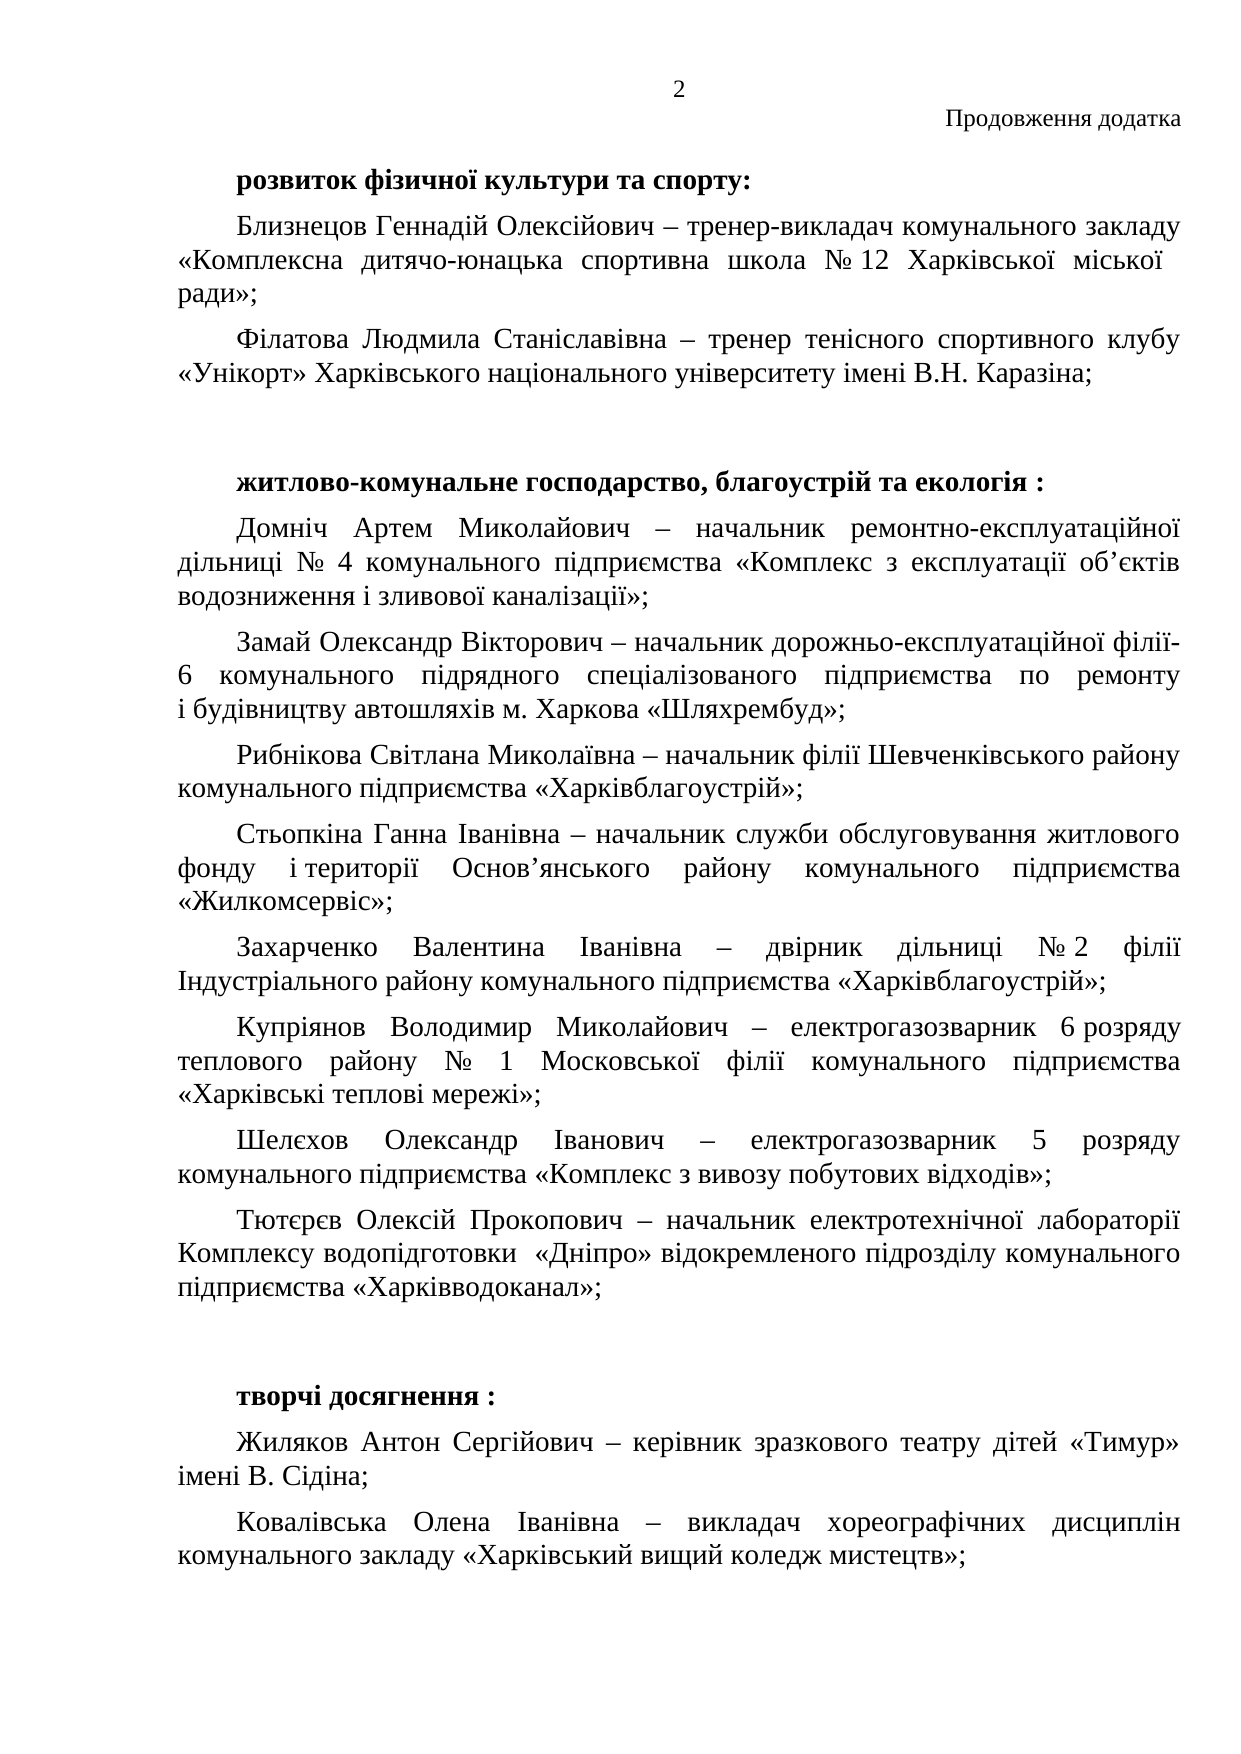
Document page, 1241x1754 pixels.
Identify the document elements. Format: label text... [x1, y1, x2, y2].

text Жиляков Антон Сергійович – керівник зразкового театру дітей «Тимур» імені В. Сідіна; [177, 1424, 1181, 1491]
text Близнецов Геннадій Олексійович – тренер-викладач комунального закладу «Комплексна дитячо-юнацька спортивна школа № 12 Харківської міської ради»; [177, 208, 1181, 309]
text Тютєрєв Олексій Прокопович – начальник електротехнічної лабораторії Комплексу водопідготовки «Дніпро» відокремленого підрозділу комунального підприємства «Харківводоканал»; [177, 1202, 1181, 1302]
text Рибнікова Світлана Миколаївна – начальник філії Шевченківського району комунального підприємства «Харківблагоустрій»; [177, 737, 1181, 804]
text розвиток фізичної культури та спорту: [177, 162, 1181, 196]
text Замай Олександр Вікторович – начальник дорожньо-експлуатаційної філії-6 комунального підрядного спеціалізованого підприємства по ремонту і будівництву автошляхів м. Харкова «Шляхрембуд»; [177, 624, 1181, 724]
text творчі досягнення : [177, 1378, 1181, 1412]
text Ковалівська Олена Іванівна – викладач хореографічних дисциплін комунального закладу «Харківський вищий коледж мистецтв»; [177, 1504, 1181, 1571]
text Шелєхов Олександр Іванович – електрогазозварник 5 розряду комунального підприємства «Комплекс з вивозу побутових відходів»; [177, 1122, 1181, 1189]
text Стьопкіна Ганна Іванівна – начальник служби обслуговування житлового фонду і території Основ’янського району комунального підприємства «Жилкомсервіс»; [177, 816, 1181, 917]
text Домніч Артем Миколайович – начальник ремонтно-експлуатаційної дільниці № 4 комунального підприємства «Комплекс з експлуатації об’єктів водозниження і зливової каналізації»; [177, 511, 1181, 611]
text Купріянов Володимир Миколайович – електрогазозварник 6 розряду теплового району № 1 Московської філії комунального підприємства «Харківські теплові мережі»; [177, 1009, 1181, 1110]
text Захарченко Валентина Іванівна – двірник дільниці № 2 філії Індустріального району комунального підприємства «Харківблагоустрій»; [177, 929, 1181, 997]
text Філатова Людмила Станіславівна – тренер тенісного спортивного клубу «Унікорт» Харківського національного університету імені В.Н. Каразіна; [177, 322, 1181, 389]
text житлово-комунальне господарство, благоустрій та екологія : [177, 464, 1181, 498]
